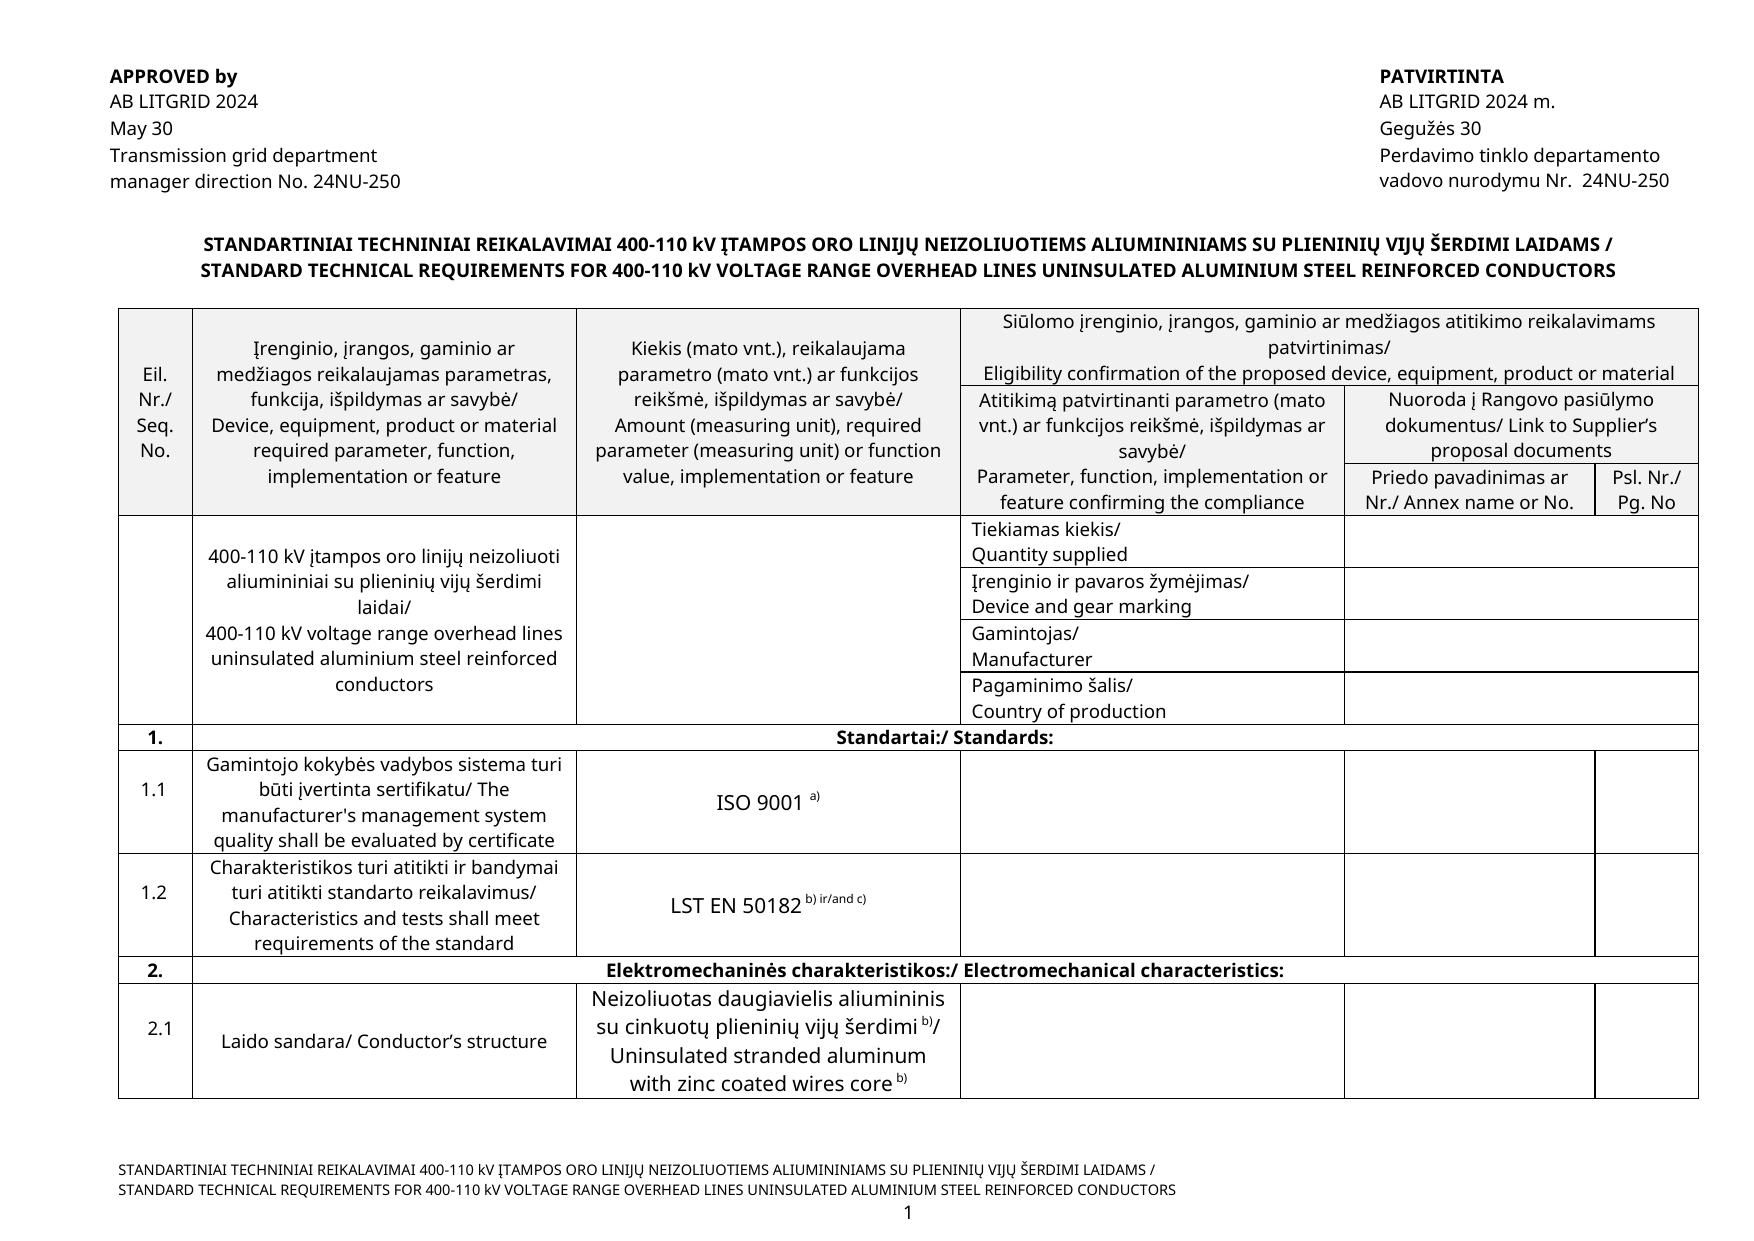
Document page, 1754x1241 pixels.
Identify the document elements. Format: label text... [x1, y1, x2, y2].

table_cell [1596, 854, 1698, 956]
table_header Kiekis (mato vnt.), reikalaujama parametro (mato vnt.) ar funkcijos reikšmė, išpildymas ar savybė/ Amount (measuring unit), required parameter (measuring unit) or function value, implementation or feature [577, 309, 960, 515]
table_cell Įrenginio ir pavaros žymėjimas/ Device and gear marking [961, 568, 1344, 619]
table_cell 1. [119, 725, 192, 750]
table_cell Charakteristikos turi atitikti ir bandymai turi atitikti standarto reikalavimus/ Characteristics and tests shall meet requirements of the standard [193, 854, 576, 956]
table_cell Atitikimą patvirtinanti parametro (mato vnt.) ar funkcijos reikšmė, išpildymas ar savybė/ Parameter, function, implementation or feature confirming the compliance [961, 386, 1344, 515]
table_cell ISO 9001 a) [577, 751, 960, 853]
table_cell Tiekiamas kiekis/ Quantity supplied [961, 516, 1344, 567]
table_header APPROVED by [98, 63, 1368, 88]
table_header Eil. Nr./ Seq. No. [119, 309, 192, 515]
table_cell Gamintojas/ Manufacturer [961, 620, 1344, 671]
table_cell [119, 751, 192, 853]
table_cell [119, 516, 192, 723]
table_cell [1345, 984, 1594, 1098]
table_cell Gamintojo kokybės vadybos sistema turi būti įvertinta sertifikatu/ The manufacturer's management system quality shall be evaluated by certificate [193, 751, 576, 853]
table_cell Standartai:/ Standards: [193, 725, 1698, 750]
table_cell Laido sandara/ Conductor’s structure [193, 984, 576, 1098]
table_header Siūlomo įrenginio, įrangos, gaminio ar medžiagos atitikimo reikalavimams patvirtinimas/ Eligibility confirmation of the proposed device, equipment, product or material [961, 309, 1698, 385]
table_header PATVIRTINTA [1368, 63, 1708, 88]
table_cell 400-110 kV įtampos oro linijų neizoliuoti aliumininiai su plieninių vijų šerdimi laidai/ 400-110 kV voltage range overhead lines uninsulated aluminium steel reinforced conductors [193, 516, 576, 723]
table_cell [961, 984, 1344, 1098]
table_cell [1596, 751, 1698, 853]
table_cell [1345, 568, 1698, 619]
text STANDARTINIAI TECHNINIAI REIKALAVIMAI 400-110 kV ĮTAMPOS ORO LINIJŲ NEIZOLIUOTIEMS ALIUMININIAMS SU PLIENINIŲ VIJŲ ŠERDIMI LAIDAMS / [118, 194, 1698, 257]
table_cell [961, 854, 1344, 956]
table_cell [1345, 751, 1594, 853]
table_cell [577, 516, 960, 723]
table_cell Priedo pavadinimas ar Nr./ Annex name or No. [1345, 464, 1594, 515]
table_cell [1596, 984, 1698, 1098]
table_header Įrenginio, įrangos, gaminio ar medžiagos reikalaujamas parametras, funkcija, išpildymas ar savybė/ Device, equipment, product or material required parameter, function, implementation or feature [193, 309, 576, 515]
table_cell Nuoroda į Rangovo pasiūlymo dokumentus/ Link to Supplier’s proposal documents [1345, 386, 1698, 463]
table_cell [1345, 620, 1698, 671]
table_cell Pagaminimo šalis/ Country of production [961, 673, 1344, 723]
table_cell [961, 751, 1344, 853]
text STANDARD TECHNICAL REQUIREMENTS FOR 400-110 kV VOLTAGE RANGE OVERHEAD LINES UNINSULATED ALUMINIUM STEEL REINFORCED CONDUCTORS [118, 257, 1698, 283]
table_cell [1345, 516, 1698, 567]
table_cell 2. [119, 957, 192, 983]
table_cell [119, 854, 192, 956]
table_cell Neizoliuotas daugiavielis aliumininis su cinkuotų plieninių vijų šerdimi b)/ Uninsulated stranded aluminum with zinc coated wires core b) [577, 984, 960, 1098]
table_cell AB LITGRID 2024 May 30 Transmission grid department manager direction No. 24NU-250 [98, 89, 1368, 194]
table_cell LST EN 50182 b) ir/and c) [577, 854, 960, 956]
table_cell AB LITGRID 2024 m. Gegužės 30 Perdavimo tinklo departamento vadovo nurodymu Nr. 24NU-250 [1368, 89, 1708, 194]
table_cell [1345, 673, 1698, 723]
table_cell Elektromechaninės charakteristikos:/ Electromechanical characteristics: [193, 957, 1698, 983]
table_cell [119, 984, 192, 1098]
table_cell Psl. Nr./ Pg. No [1596, 464, 1698, 515]
table_cell [1345, 854, 1594, 956]
